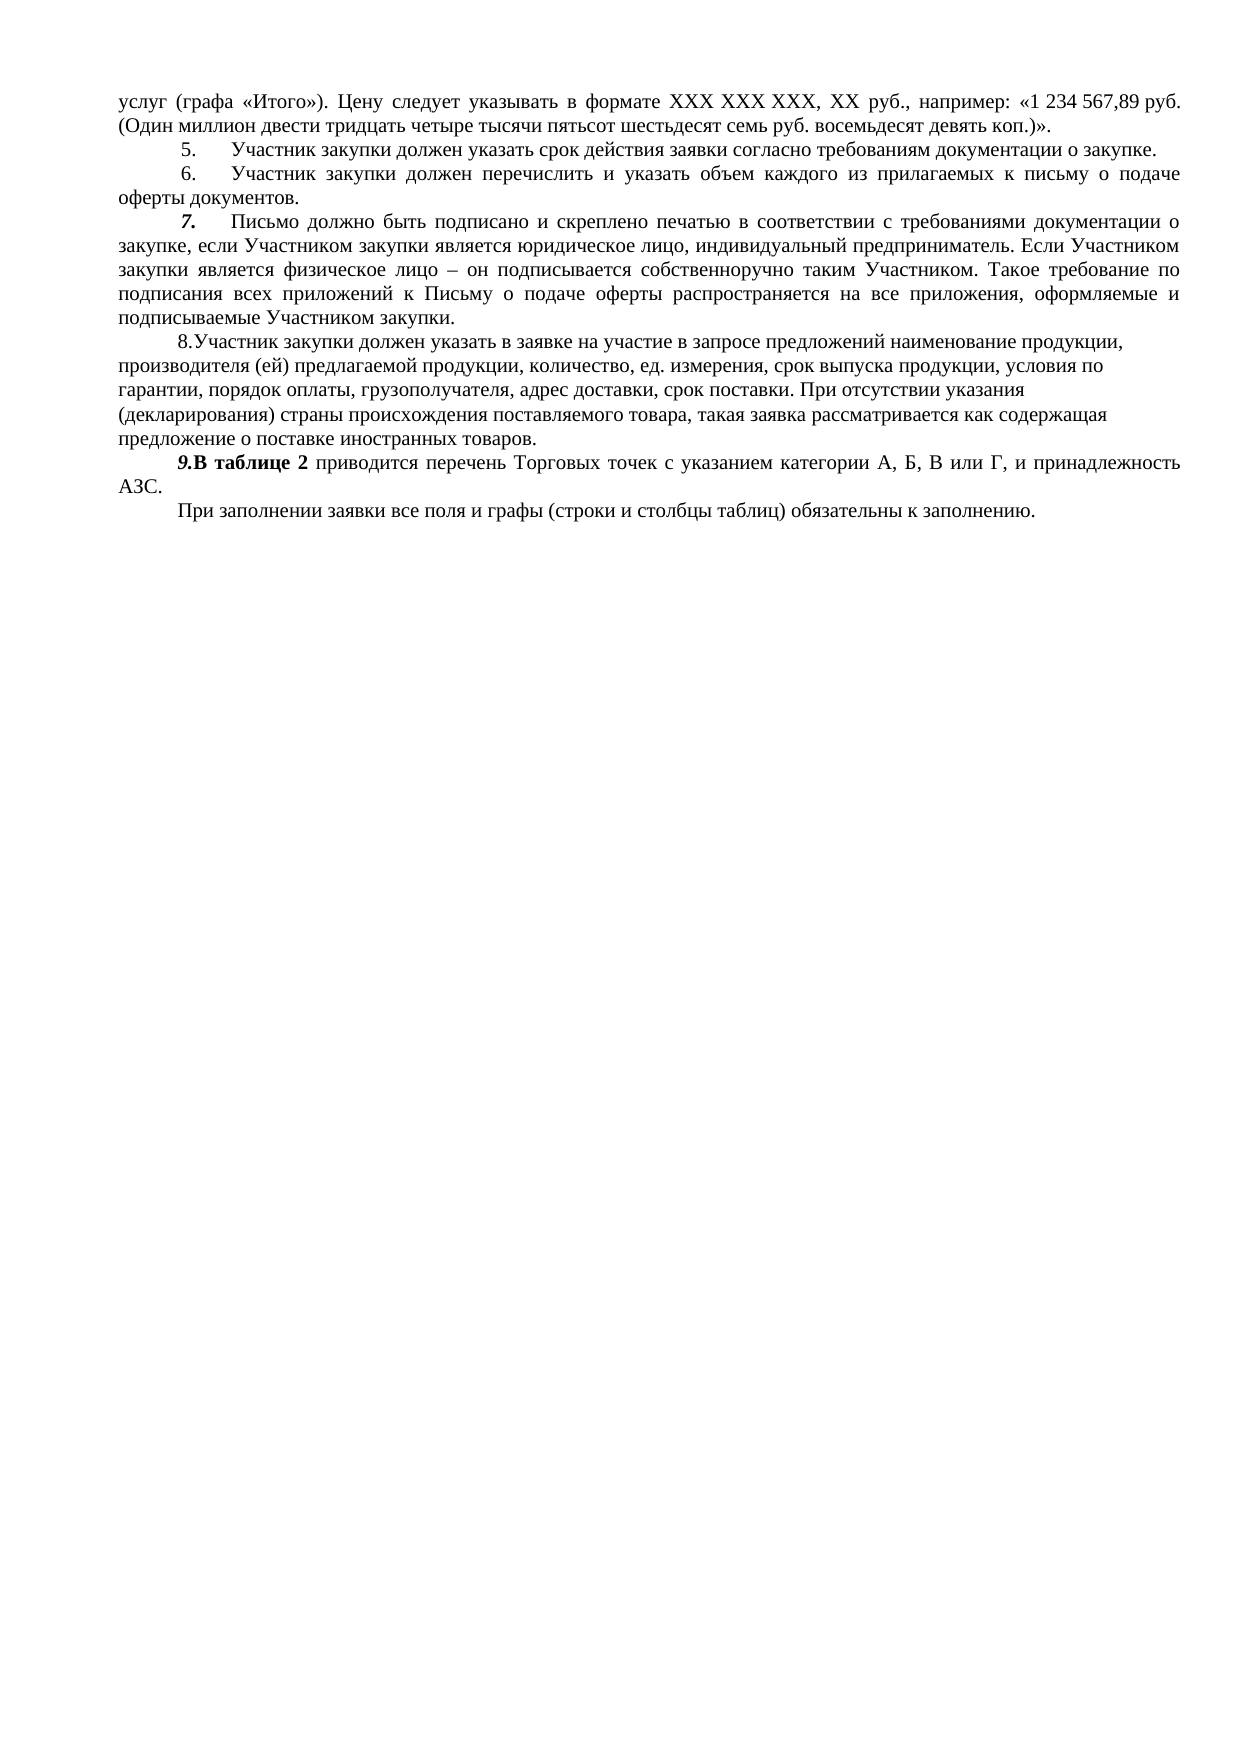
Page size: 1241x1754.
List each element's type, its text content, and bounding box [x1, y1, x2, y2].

text При заполнении заявки все поля и графы (строки и столбцы таблиц) обязательны к заполнению. [118, 498, 1181, 522]
list Участник закупки должен перечислить и указать объем каждого из прилагаемых к письму о подаче оферты документов. [118, 161, 1181, 209]
list Письмо должно быть подписано и скреплено печатью в соответствии с требованиями документации о закупке, если Участником закупки является юридическое лицо, индивидуальный предприниматель. Если Участником закупки является физическое лицо – он подписывается собственноручно таким Участником. Такое требование по подписания всех приложений к Письму о подаче оферты распространяется на все приложения, оформляемые и подписываемые Участником закупки. [118, 209, 1181, 329]
list Участник закупки должен указать в заявке на участие в запросе предложений наименование продукции, производителя (ей) предлагаемой продукции, количество, ед. измерения, срок выпуска продукции, условия по гарантии, порядок оплаты, грузополучателя, адрес доставки, срок поставки. При отсутствии указания (декларирования) страны происхождения поставляемого товара, такая заявка рассматривается как содержащая предложение о поставке иностранных товаров. [118, 329, 1181, 449]
list Участник закупки должен указать срок действия заявки согласно требованиям документации о закупке. [118, 137, 1181, 161]
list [118, 89, 1181, 137]
list В таблице 2 приводится перечень Торговых точек с указанием категории А, Б, В или Г, и принадлежность АЗС. [118, 449, 1181, 498]
